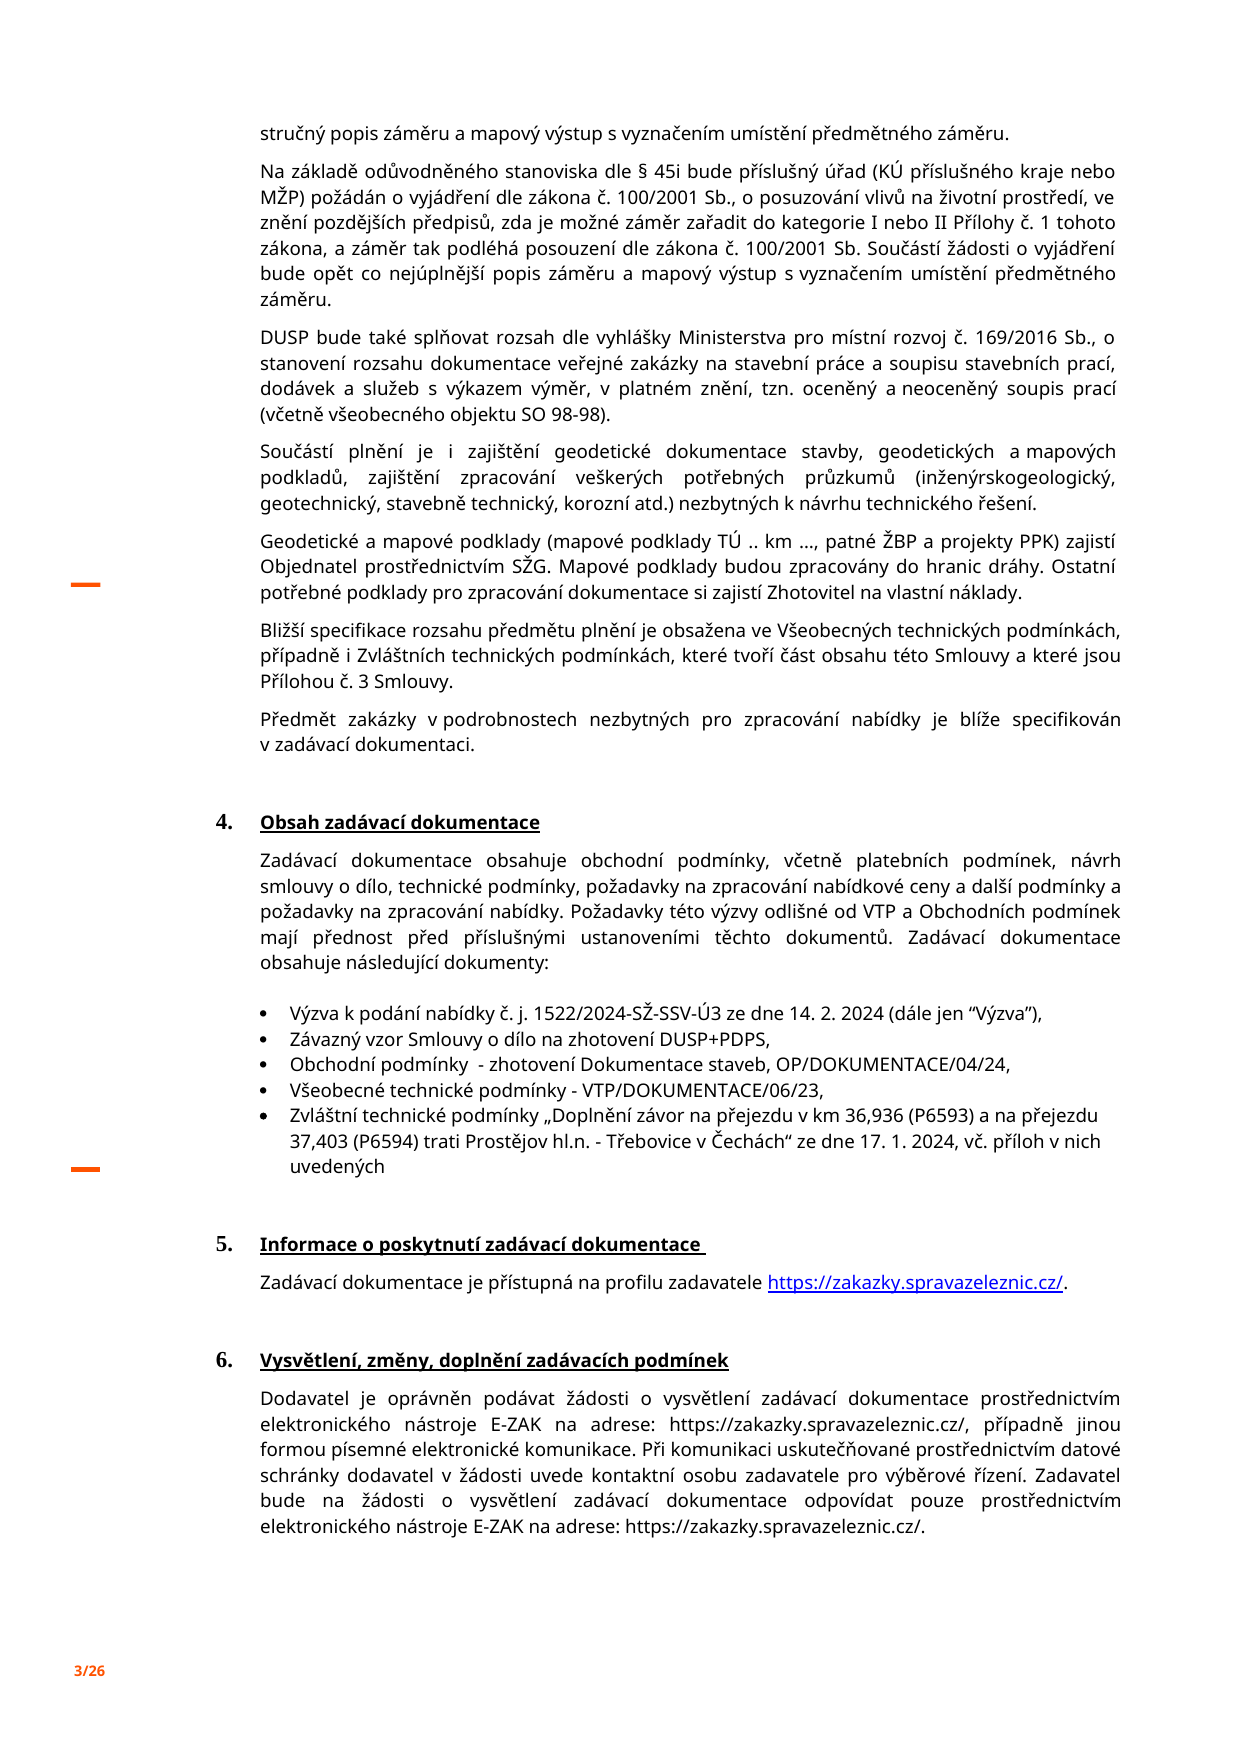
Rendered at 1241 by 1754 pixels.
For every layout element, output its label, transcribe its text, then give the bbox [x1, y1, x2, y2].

text Zadávací dokumentace je přístupná na profilu zadavatele https://zakazky.spravazeleznic.cz/. [260, 1269, 1122, 1295]
text Bližší specifikace rozsahu předmětu plnění je obsažena ve Všeobecných technických podmínkách, případně i Zvláštních technických podmínkách, které tvoří část obsahu této Smlouvy a které jsou Přílohou č. 3 Smlouvy. [260, 617, 1122, 693]
list Závazný vzor Smlouvy o dílo na zhotovení DUSP+PDPS, [260, 1026, 1122, 1052]
list Obchodní podmínky - zhotovení Dokumentace staveb, OP/DOKUMENTACE/04/24, [260, 1052, 1122, 1077]
list Obsah zadávací dokumentace [216, 808, 1122, 835]
text Geodetické a mapové podklady (mapové podklady TÚ .. km …, patné ŽBP a projekty PPK) zajistí Objednatel prostřednictvím SŽG. Mapové podklady budou zpracovány do hranic dráhy. Ostatní potřebné podklady pro zpracování dokumentace si zajistí Zhotovitel na vlastní náklady. [260, 528, 1116, 604]
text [260, 121, 1116, 146]
list Informace o poskytnutí zadávací dokumentace [216, 1230, 1122, 1257]
text Zadávací dokumentace obsahuje obchodní podmínky, včetně platebních podmínek, návrh smlouvy o dílo, technické podmínky, požadavky na zpracování nabídkové ceny a další podmínky a požadavky na zpracování nabídky. Požadavky této výzvy odlišné od VTP a Obchodních podmínek mají přednost před příslušnými ustanoveními těchto dokumentů. Zadávací dokumentace obsahuje následující dokumenty: [260, 847, 1122, 975]
text Na základě odůvodněného stanoviska dle § 45i bude příslušný úřad (KÚ příslušného kraje nebo MŽP) požádán o vyjádření dle zákona č. 100/2001 Sb., o posuzování vlivů na životní prostředí, ve znění pozdějších předpisů, zda je možné záměr zařadit do kategorie I nebo II Přílohy č. 1 tohoto zákona, a záměr tak podléhá posouzení dle zákona č. 100/2001 Sb. Součástí žádosti o vyjádření bude opět co nejúplnější popis záměru a mapový výstup s vyznačením umístění předmětného záměru. [260, 159, 1116, 312]
text Předmět zakázky v podrobnostech nezbytných pro zpracování nabídky je blíže specifikován v zadávací dokumentaci. [260, 706, 1122, 757]
list Zvláštní technické podmínky „Doplnění závor na přejezdu v km 36,936 (P6593) a na přejezdu 37,403 (P6594) trati Prostějov hl.n. - Třebovice v Čechách“ ze dne 17. 1. 2024, vč. příloh v nich uvedených [260, 1103, 1122, 1179]
text Dodavatel je oprávněn podávat žádosti o vysvětlení zadávací dokumentace prostřednictvím elektronického nástroje E-ZAK na adrese: https://zakazky.spravazeleznic.cz/, případně jinou formou písemné elektronické komunikace. Při komunikaci uskutečňované prostřednictvím datové schránky dodavatel v žádosti uvede kontaktní osobu zadavatele pro výběrové řízení. Zadavatel bude na žádosti o vysvětlení zadávací dokumentace odpovídat pouze prostřednictvím elektronického nástroje E-ZAK na adrese: https://zakazky.spravazeleznic.cz/. [260, 1385, 1122, 1538]
list Výzva k podání nabídky č. j. 1522/2024-SŽ-SSV-Ú3 ze dne 14. 2. 2024 (dále jen “Výzva”), [260, 1001, 1122, 1026]
text Součástí plnění je i zajištění geodetické dokumentace stavby, geodetických a mapových podkladů, zajištění zpracování veškerých potřebných průzkumů (inženýrskogeologický, geotechnický, stavebně technický, korozní atd.) nezbytných k návrhu technického řešení. [260, 439, 1116, 515]
list Všeobecné technické podmínky - VTP/DOKUMENTACE/06/23, [260, 1077, 1122, 1103]
text DUSP bude také splňovat rozsah dle vyhlášky Ministerstva pro místní rozvoj č. 169/2016 Sb., o stanovení rozsahu dokumentace veřejné zakázky na stavební práce a soupisu stavebních prací, dodávek a služeb s výkazem výměr, v platném znění, tzn. oceněný a neoceněný soupis prací (včetně všeobecného objektu SO 98-98). [260, 324, 1116, 426]
list Vysvětlení, změny, doplnění zadávacích podmínek [216, 1346, 1122, 1373]
